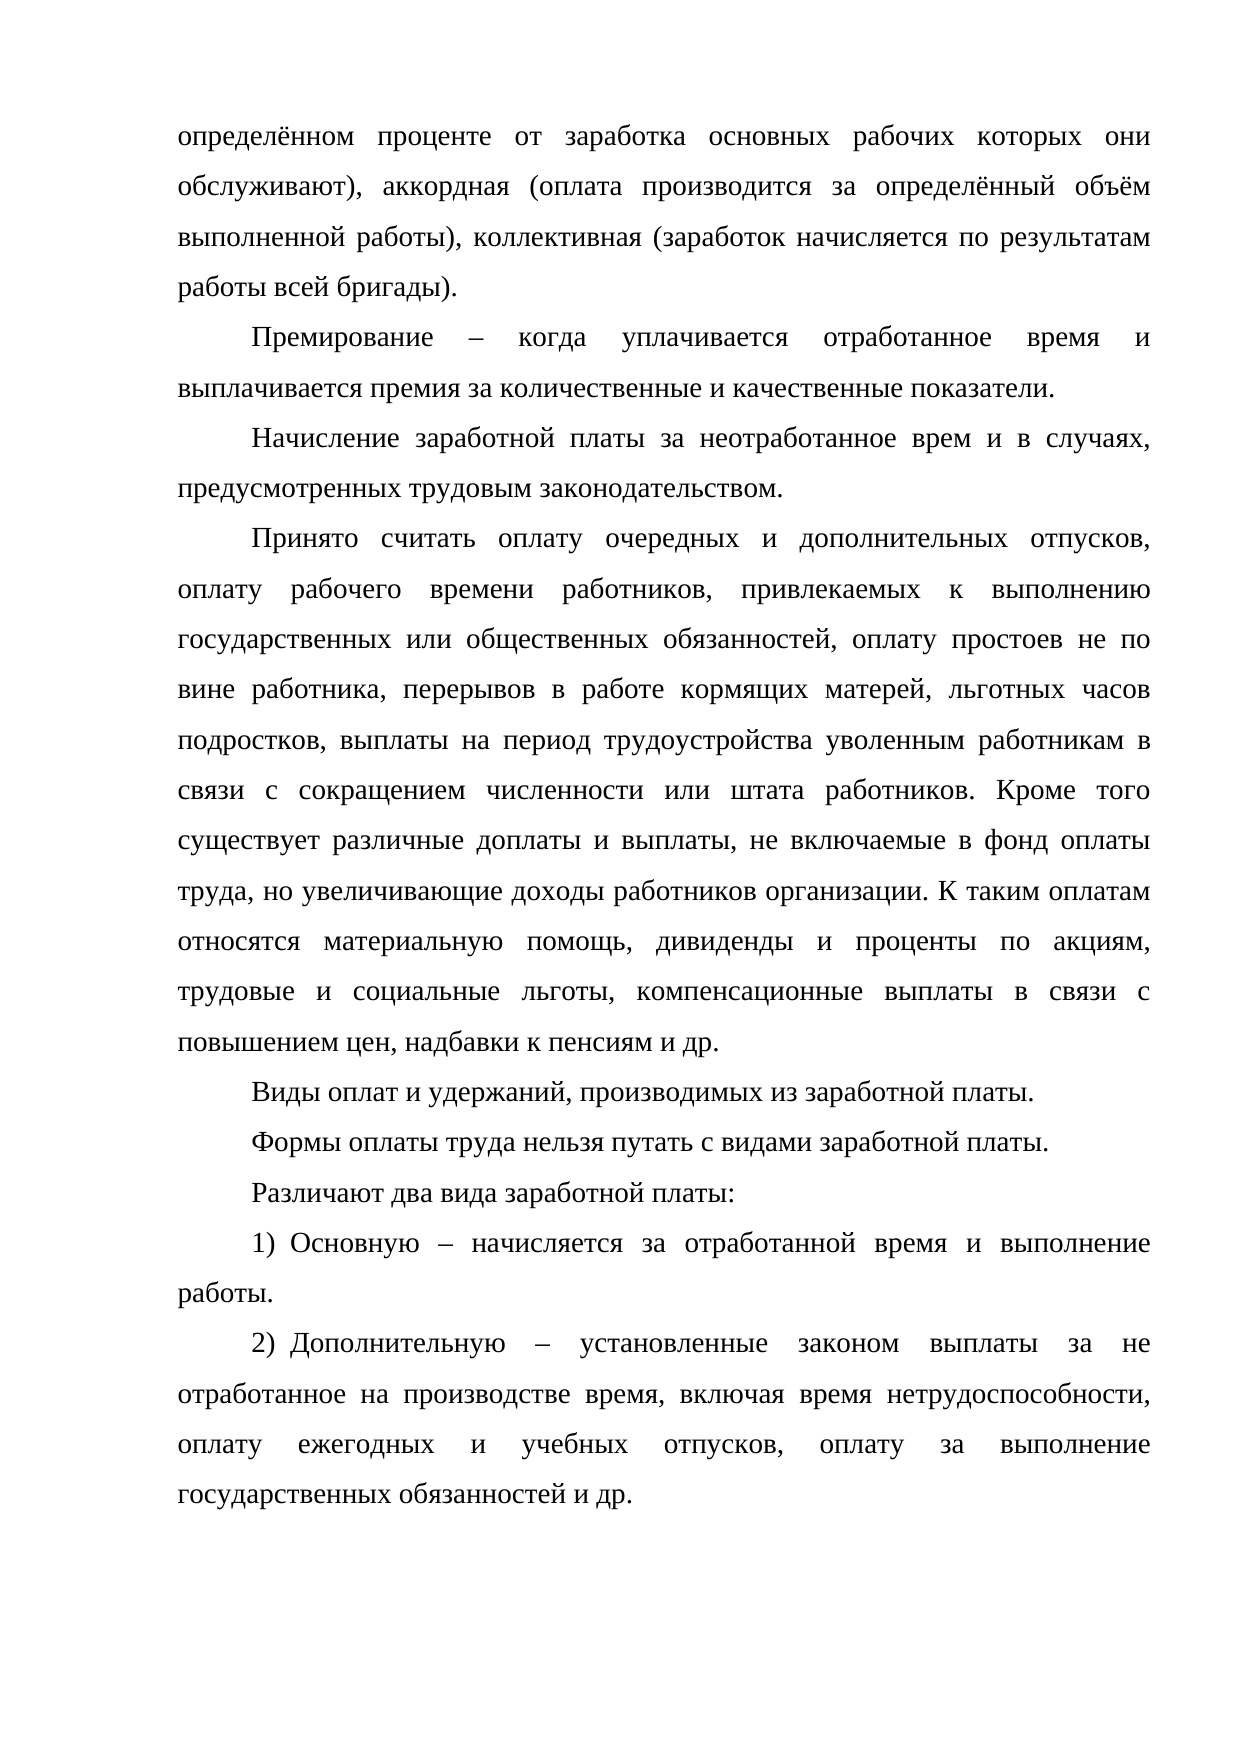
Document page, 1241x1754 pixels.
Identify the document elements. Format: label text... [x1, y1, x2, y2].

text Виды оплат и удержаний, производимых из заработной платы. [177, 1074, 1152, 1108]
text Различают два вида заработной платы: [177, 1175, 1152, 1208]
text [177, 118, 1152, 303]
text Премирование – когда уплачивается отработанное время и выплачивается премия за количественные и качественные показатели. [177, 319, 1152, 403]
text Формы оплаты труда нельзя путать с видами заработной платы. [177, 1124, 1152, 1158]
list Основную – начисляется за отработанной время и выполнение работы. [177, 1225, 1152, 1309]
list Дополнительную – установленные законом выплаты за не отработанное на производстве время, включая время нетрудоспособности, оплату ежегодных и учебных отпусков, оплату за выполнение государственных обязанностей и др. [177, 1326, 1152, 1510]
text Принято считать оплату очередных и дополнительных отпусков, оплату рабочего времени работников, привлекаемых к выполнению государственных или общественных обязанностей, оплату простоев не по вине работника, перерывов в работе кормящих матерей, льготных часов подростков, выплаты на период трудоустройства уволенным работникам в связи с сокращением численности или штата работников. Кроме того существует различные доплаты и выплаты, не включаемые в фонд оплаты труда, но увеличивающие доходы работников организации. К таким оплатам относятся материальную помощь, дивиденды и проценты по акциям, трудовые и социальные льготы, компенсационные выплаты в связи с повышением цен, надбавки к пенсиям и др. [177, 521, 1152, 1057]
text Начисление заработной платы за неотработанное врем и в случаях, предусмотренных трудовым законодательством. [177, 420, 1152, 504]
